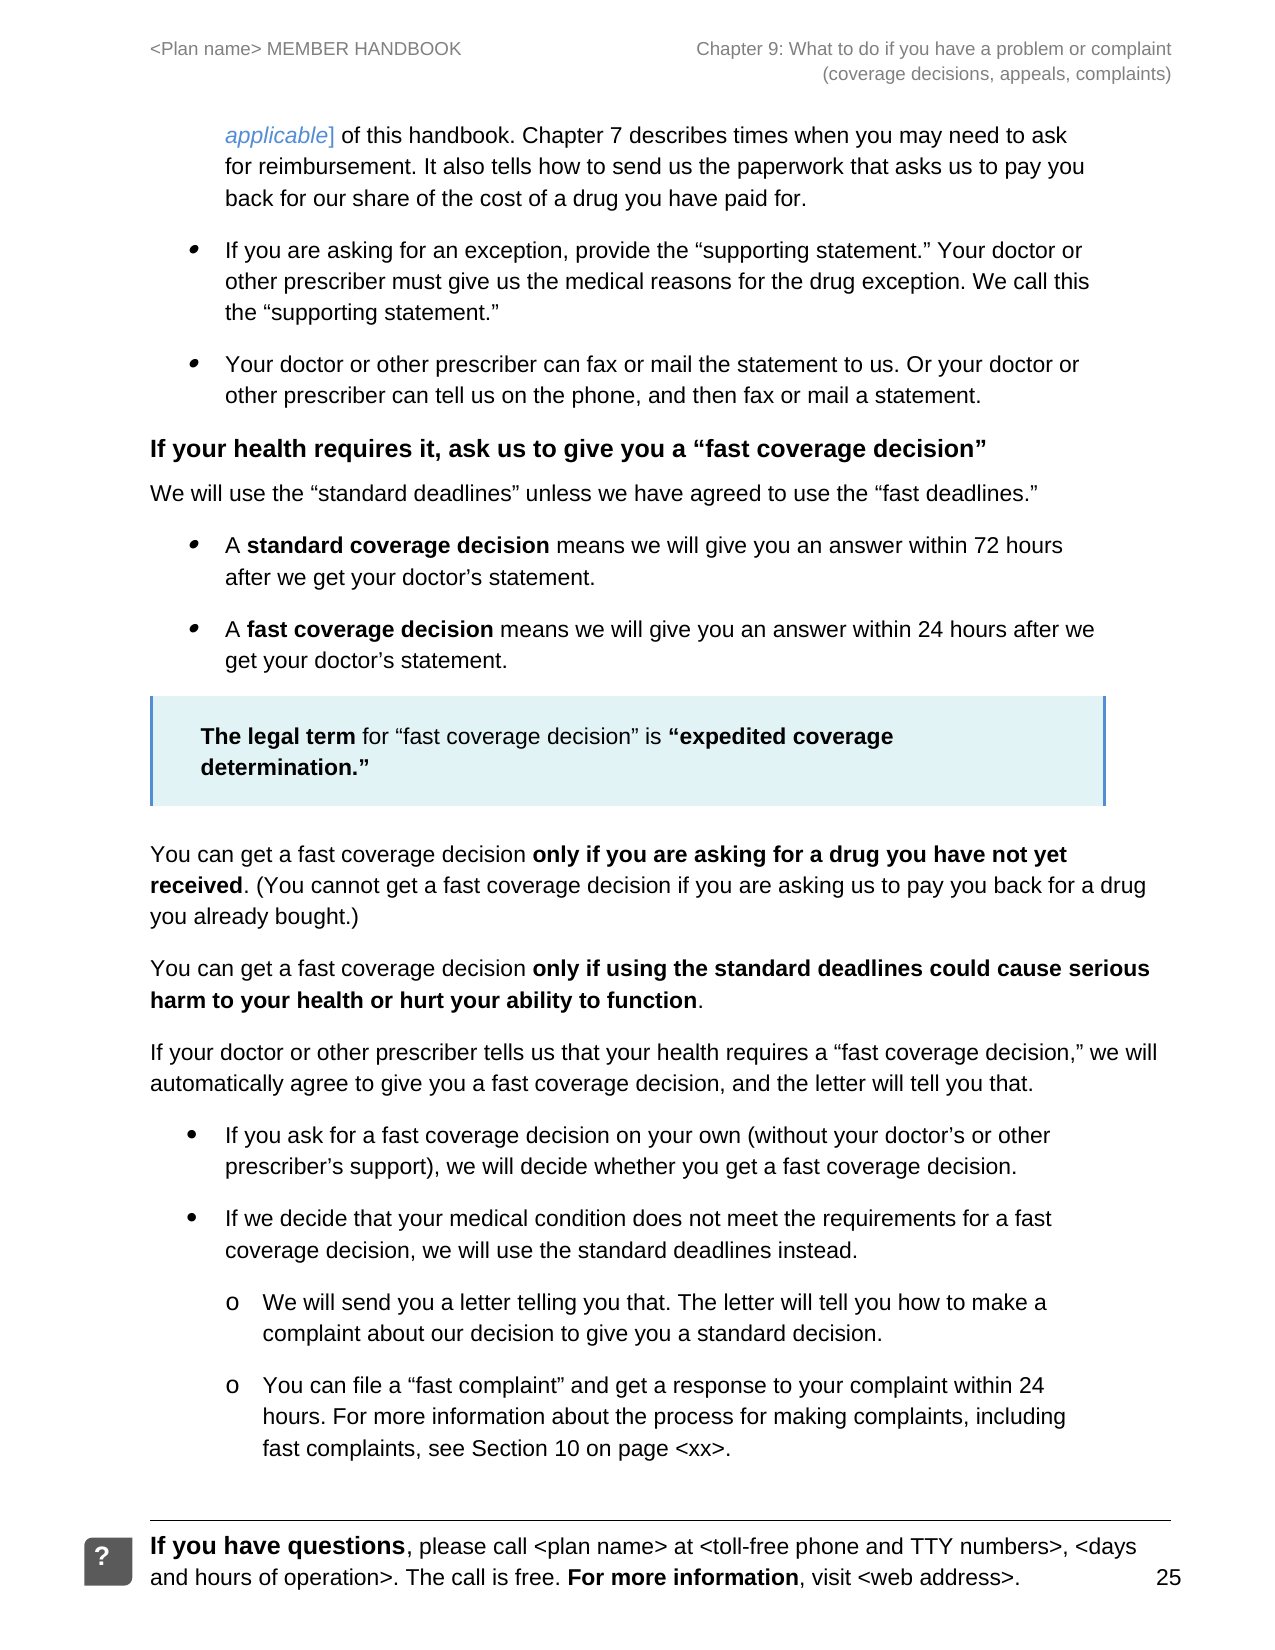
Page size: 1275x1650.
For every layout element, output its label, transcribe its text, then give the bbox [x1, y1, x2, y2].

list If you ask for a fast coverage decision on your own (without your doctor’s or other prescriber’s support), we will decide whether you get a fast coverage decision. [187, 1118, 1096, 1181]
list We will send you a letter telling you that. The letter will tell you how to make a complaint about our decision to give you a standard decision. [225, 1285, 1096, 1348]
list If we decide that your medical condition does not meet the requirements for a fast coverage decision, we will use the standard deadlines instead. [187, 1202, 1096, 1264]
list A standard coverage decision means we will give you an answer within 72 hours after we get your doctor’s statement. [187, 529, 1096, 591]
list You can get a fast coverage decision only if using the standard deadlines could cause serious harm to your health or hurt your ability to function. [150, 952, 1171, 1014]
subtitle If your health requires it, ask us to give you a “fast coverage decision” [150, 431, 1096, 464]
table_header The legal term for “fast coverage decision” is “expedited coverage determination.” [153, 699, 1103, 803]
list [187, 118, 1096, 212]
list A fast coverage decision means we will give you an answer within 24 hours after we get your doctor’s statement. [187, 612, 1096, 675]
list If you are asking for an exception, provide the “supporting statement.” Your doctor or other prescriber must give us the medical reasons for the drug exception. We call this the “supporting statement.” [187, 233, 1096, 327]
list You can get a fast coverage decision only if you are asking for a drug you have not yet received. (You cannot get a fast coverage decision if you are asking us to pay you back for a drug you already bought.) [150, 837, 1171, 931]
list If your doctor or other prescriber tells us that your health requires a “fast coverage decision,” we will automatically agree to give you a fast coverage decision, and the letter will tell you that. [150, 1035, 1171, 1098]
text We will use the “standard deadlines” unless we have agreed to use the “fast deadlines.” [150, 477, 1171, 508]
list Your doctor or other prescriber can fax or mail the statement to us. Or your doctor or other prescriber can tell us on the phone, and then fax or mail a statement. [187, 348, 1096, 410]
list You can file a “fast complaint” and get a response to your complaint within 24 hours. For more information about the process for making complaints, including fast complaints, see Section 10 on page <xx>. [225, 1368, 1096, 1462]
